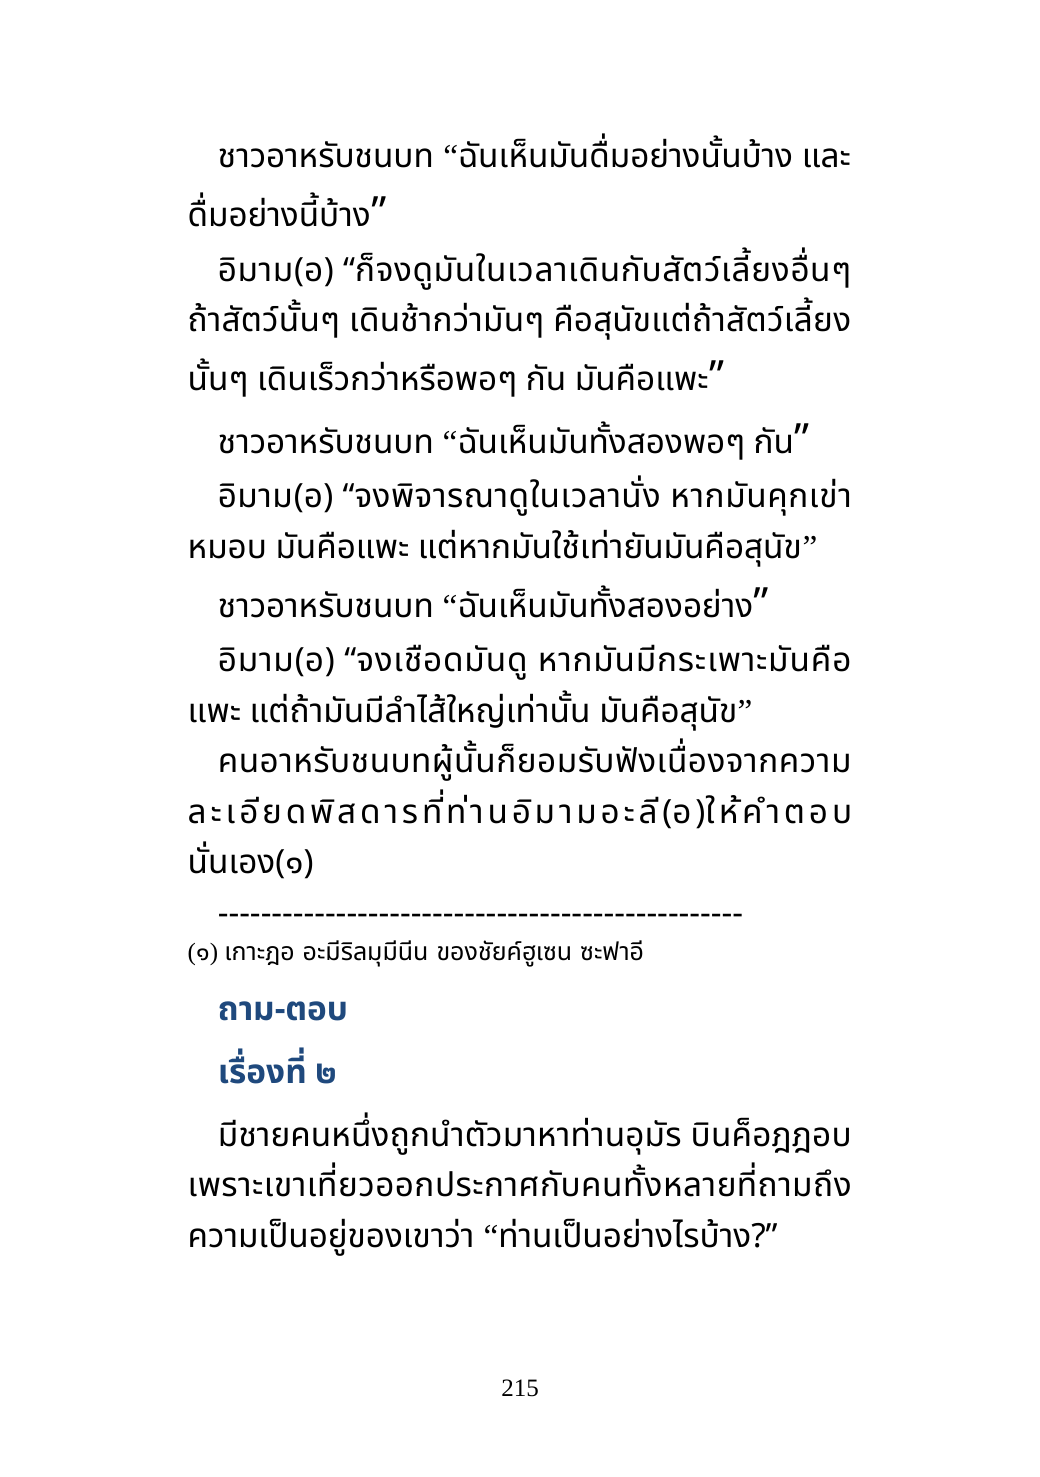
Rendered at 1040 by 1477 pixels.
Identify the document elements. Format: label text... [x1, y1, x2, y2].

text ชาวอาหรับชนบท “ฉันเห็นมันทั้งสองพอๆ กัน” [187, 409, 852, 472]
subtitle ถาม-ตอบ [187, 984, 852, 1035]
text ชาวอาหรับชนบท “ฉันเห็นมันทั้งสองอย่าง” [187, 573, 852, 636]
text อิมาม(อ) “ก็จงดูมันในเวลาเดินกับสัตว์เลี้ยงอื่นๆ ถ้าสัตว์นั้นๆ เดินช้ากว่ามันๆ คือสุนัขแต่ถ้าสัตว์เลี้ยงนั้นๆ เดินเร็วกว่าหรือพอๆ กัน มันคือแพะ” [187, 245, 852, 409]
text (๑) เกาะฎอ อะมีริลมุมีนีน ของชัยค์ฮูเซน ซะฟาอี [187, 934, 852, 972]
text ชาวอาหรับชนบท “ฉันเห็นมันดื่มอย่างนั้นบ้าง และดื่มอย่างนี้บ้าง” [187, 132, 852, 245]
text ------------------------------------------------- [187, 889, 852, 934]
text มีชายคนหนึ่งถูกนำตัวมาหาท่านอุมัร บินค็อฎฎอบ เพราะเขาเที่ยวออกประกาศกับคนทั้งหลายที่ถามถึงความเป็นอยู่ของเขาว่า “ท่านเป็นอย่างไรบ้าง?” [187, 1111, 852, 1262]
subtitle เรื่องที่ ๒ [187, 1048, 852, 1098]
text อิมาม(อ) “จงเชือดมันดู หากมันมีกระเพาะมันคือแพะ แต่ถ้ามันมีลำไส้ใหญ่เท่านั้น มันคือสุนัข” [187, 636, 852, 737]
text อิมาม(อ) “จงพิจารณาดูในเวลานั่ง หากมันคุกเข่าหมอบ มันคือแพะ แต่หากมันใช้เท่ายันมันคือสุนัข” [187, 472, 852, 573]
text คนอาหรับชนบทผู้นั้นก็ยอมรับฟังเนื่องจากความละเอียดพิสดารที่ท่านอิมามอะลี(อ)ให้คำตอบนั่นเอง(๑) [187, 737, 852, 889]
